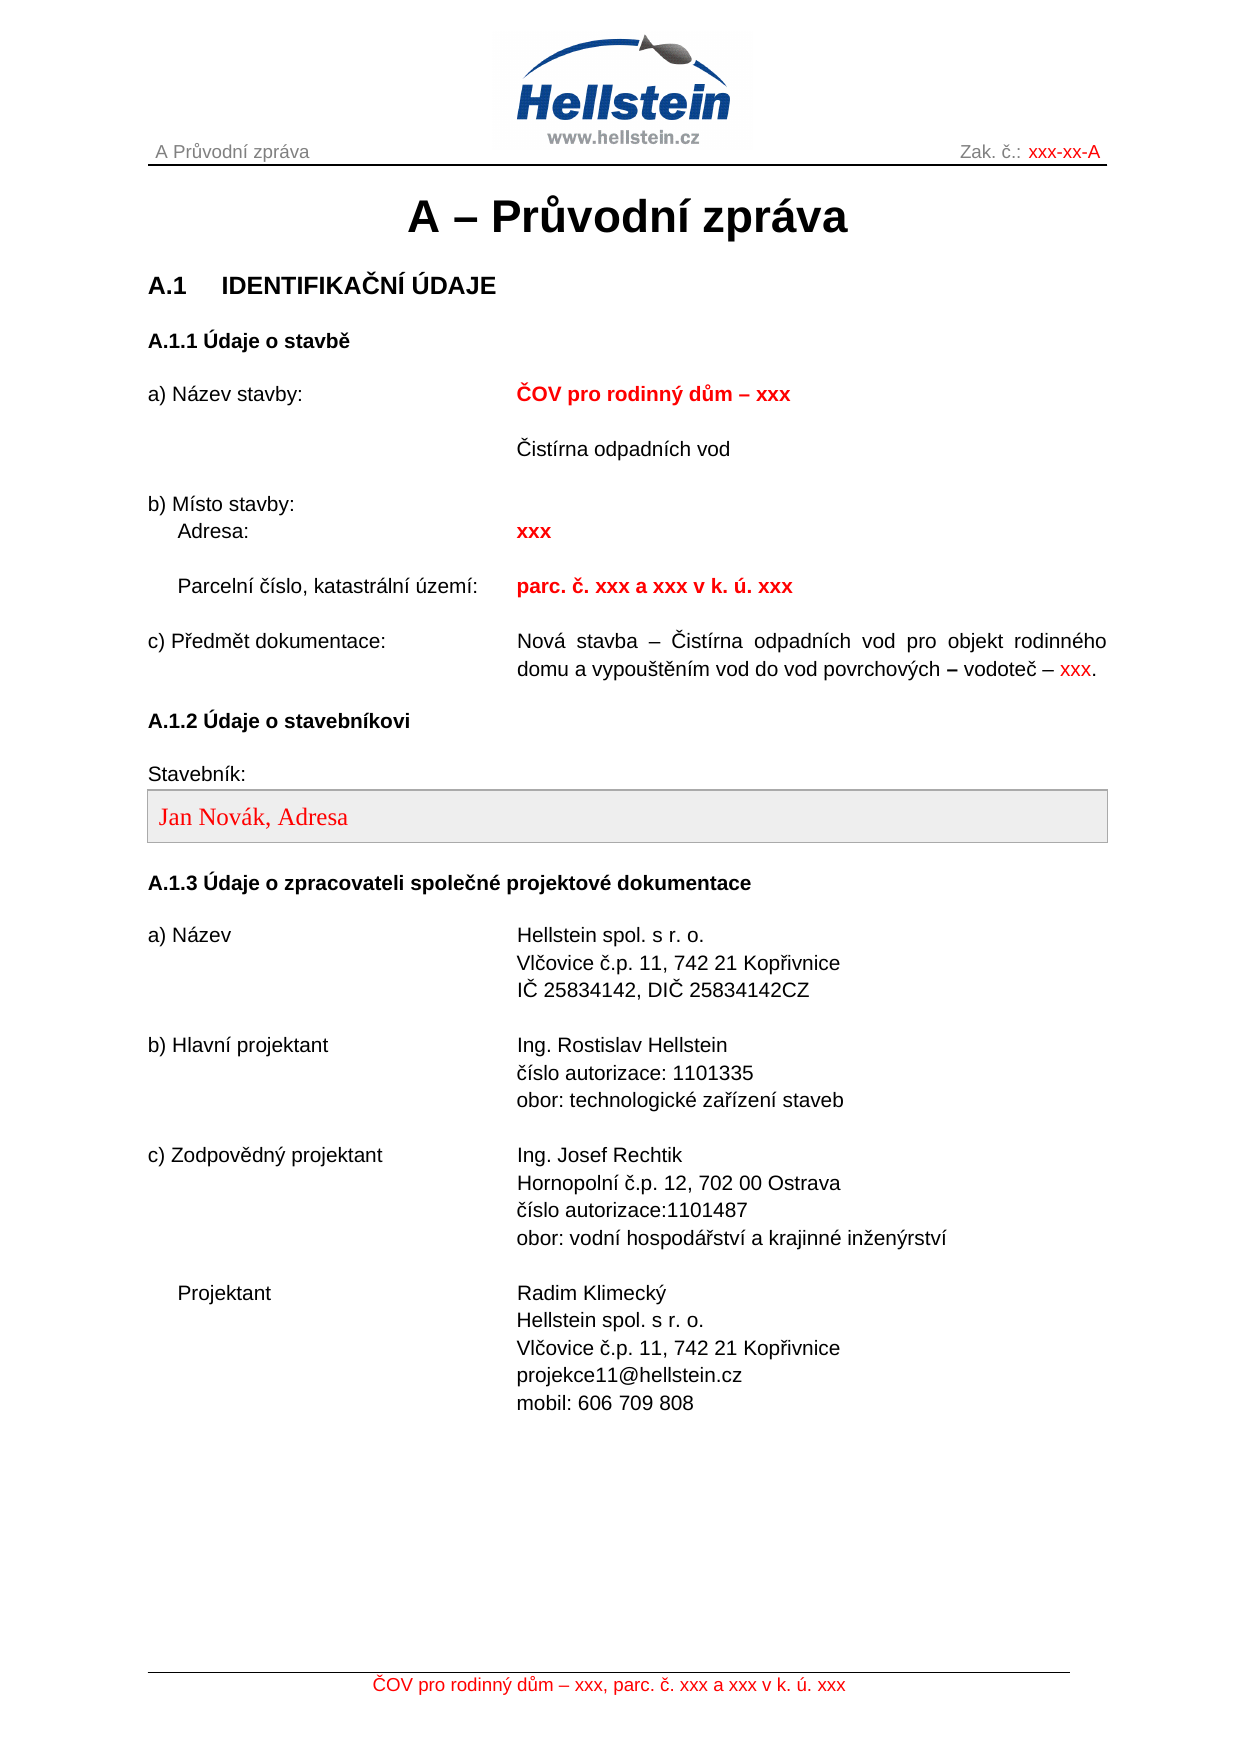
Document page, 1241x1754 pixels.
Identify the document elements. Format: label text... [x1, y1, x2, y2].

text Vlčovice č.p. 11, 742 21 Kopřivnice [443, 1336, 1107, 1359]
text a) Název stavby: ČOV pro rodinný dům – xxx [148, 382, 1107, 406]
table_header [148, 791, 1090, 842]
text projekce11@hellstein.cz [443, 1363, 1107, 1387]
text A – Průvodní zpráva [148, 190, 1107, 242]
text b) Hlavní projektant Ing. Rostislav Hellstein [148, 1033, 1107, 1057]
text Adresa: xxx [148, 519, 1107, 543]
text c) Zodpovědný projektant Ing. Josef Rechtik [148, 1143, 1107, 1167]
text A.1.1 Údaje o stavbě [148, 329, 1107, 353]
text b) Místo stavby: [148, 492, 1107, 516]
text mobil: 606 709 808 [443, 1391, 1107, 1414]
text Parcelní číslo, katastrální území: parc. č. xxx a xxx v k. ú. xxx [148, 574, 1107, 598]
text obor: technologické zařízení staveb [443, 1088, 1107, 1112]
text c) Předmět dokumentace: Nová stavba – Čistírna odpadních vod pro objekt rodinného domu a vypouštěním vod do vod povrchových – vodoteč – xxx. [148, 629, 1107, 681]
text Čistírna odpadních vod [148, 437, 1107, 461]
table_header [1090, 791, 1107, 842]
picture [492, 31, 754, 150]
text číslo autorizace:1101487 [443, 1198, 1107, 1222]
text obor: vodní hospodářství a krajinné inženýrství [443, 1226, 1107, 1249]
text Projektant Radim Klimecký [148, 1281, 1107, 1304]
text IČ 25834142, DIČ 25834142CZ [148, 978, 1107, 1002]
text číslo autorizace: 1101335 [443, 1061, 1107, 1084]
text Stavebník: [148, 762, 1107, 786]
text a) Název Hellstein spol. s r. o. [148, 923, 1107, 947]
text A.1.2 Údaje o stavebníkovi [148, 709, 1107, 733]
text Hornopolní č.p. 12, 702 00 Ostrava [148, 1171, 1107, 1194]
text Hellstein spol. s r. o. [443, 1308, 1107, 1332]
text A.1 Identifikační údaje [148, 271, 1107, 300]
text A.1.3 Údaje o zpracovateli společné projektové dokumentace [148, 871, 1107, 894]
text Vlčovice č.p. 11, 742 21 Kopřivnice [443, 951, 1107, 974]
